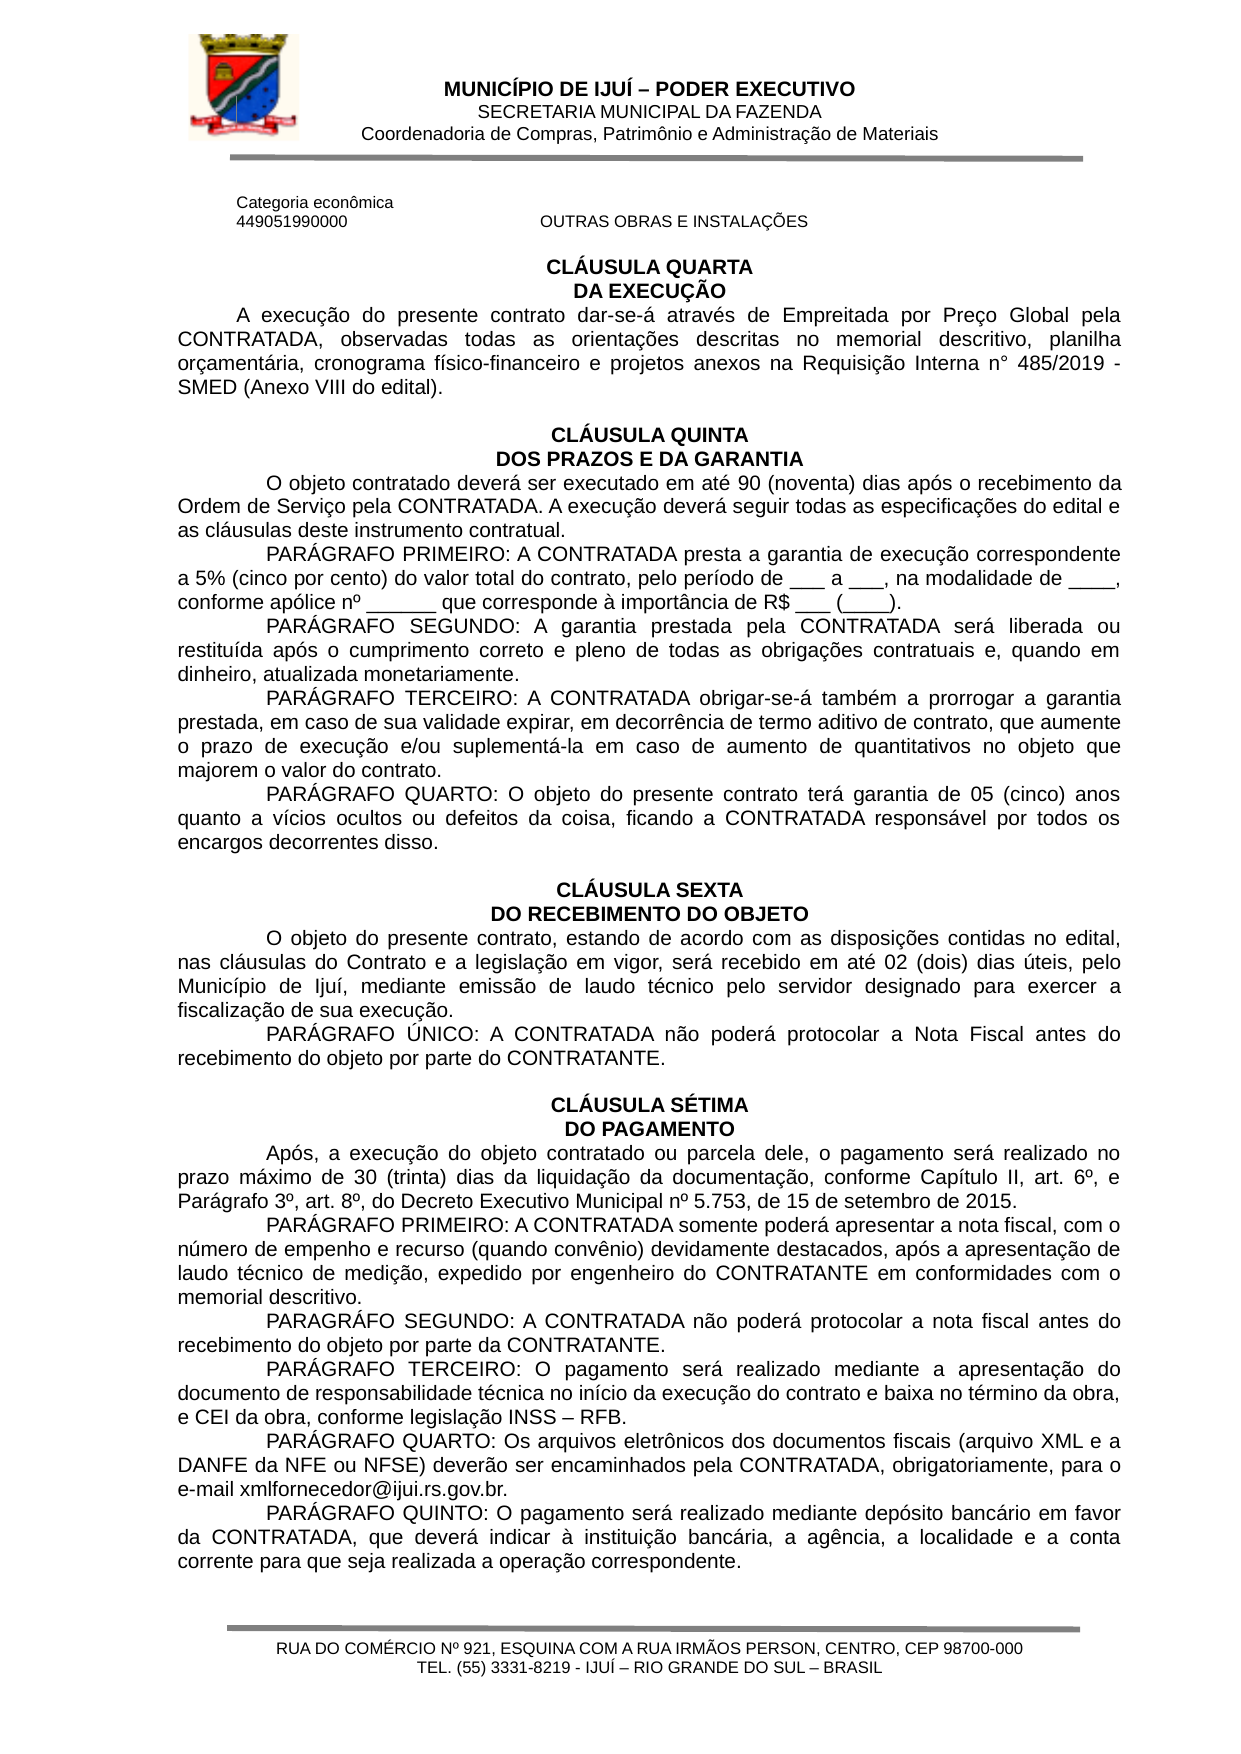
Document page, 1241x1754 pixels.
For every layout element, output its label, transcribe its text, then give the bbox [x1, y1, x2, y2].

text DA EXECUÇÃO [177, 279, 1122, 303]
text O objeto contratado deverá ser executado em até 90 (noventa) dias após o recebimento da Ordem de Serviço pela CONTRATADA. A execução deverá seguir todas as especificações do edital e as cláusulas deste instrumento contratual. [177, 470, 1122, 542]
table_cell OUTRAS OBRAS E INSTALAÇÕES [533, 212, 1174, 231]
text DO PAGAMENTO [177, 1117, 1122, 1141]
text PARÁGRAFO TERCEIRO: O pagamento será realizado mediante a apresentação do documento de responsabilidade técnica no início da execução do contrato e baixa no término da obra, e CEI da obra, conforme legislação INSS – RFB. [177, 1357, 1122, 1429]
text PARÁGRAFO QUARTO: O objeto do presente contrato terá garantia de 05 (cinco) anos quanto a vícios ocultos ou defeitos da coisa, ficando a CONTRATADA responsável por todos os encargos decorrentes disso. [177, 782, 1122, 854]
picture [187, 34, 300, 143]
text PARÁGRAFO TERCEIRO: A CONTRATADA obrigar-se-á também a prorrogar a garantia prestada, em caso de sua validade expirar, em decorrência de termo aditivo de contrato, que aumente o prazo de execução e/ou suplementá-la em caso de aumento de quantitativos no objeto que majorem o valor do contrato. [177, 686, 1122, 782]
text A execução do presente contrato dar-se-á através de Empreitada por Preço Global pela CONTRATADA, observadas todas as orientações descritas no memorial descritivo, planilha orçamentária, cronograma físico-financeiro e projetos anexos na Requisição Interna n° 485/2019 - SMED (Anexo VIII do edital). [177, 303, 1122, 398]
table_cell 449051990000 [229, 212, 533, 231]
table_header Categoria econômica [229, 193, 1174, 212]
text PARÁGRAFO PRIMEIRO: A CONTRATADA somente poderá apresentar a nota fiscal, com o número de empenho e recurso (quando convênio) devidamente destacados, após a apresentação de laudo técnico de medição, expedido por engenheiro do CONTRATANTE em conformidades com o memorial descritivo. [177, 1213, 1122, 1309]
text DO RECEBIMENTO DO OBJETO [177, 902, 1122, 926]
text CLÁUSULA SÉTIMA [177, 1093, 1122, 1117]
text PARÁGRAFO QUINTO: O pagamento será realizado mediante depósito bancário em favor da CONTRATADA, que deverá indicar à instituição bancária, a agência, a localidade e a conta corrente para que seja realizada a operação correspondente. [177, 1501, 1122, 1572]
text Após, a execução do objeto contratado ou parcela dele, o pagamento será realizado no prazo máximo de 30 (trinta) dias da liquidação da documentação, conforme Capítulo II, art. 6º, e Parágrafo 3º, art. 8º, do Decreto Executivo Municipal nº 5.753, de 15 de setembro de 2015. [177, 1141, 1122, 1213]
text CLÁUSULA QUARTA [177, 255, 1122, 279]
text O objeto do presente contrato, estando de acordo com as disposições contidas no edital, nas cláusulas do Contrato e a legislação em vigor, será recebido em até 02 (dois) dias úteis, pelo Município de Ijuí, mediante emissão de laudo técnico pelo servidor designado para exercer a fiscalização de sua execução. [177, 926, 1122, 1021]
text PARÁGRAFO QUARTO: Os arquivos eletrônicos dos documentos fiscais (arquivo XML e a DANFE da NFE ou NFSE) deverão ser encaminhados pela CONTRATADA, obrigatoriamente, para o e-mail xmlfornecedor@ijui.rs.gov.br. [177, 1429, 1122, 1501]
text PARÁGRAFO SEGUNDO: A garantia prestada pela CONTRATADA será liberada ou restituída após o cumprimento correto e pleno de todas as obrigações contratuais e, quando em dinheiro, atualizada monetariamente. [177, 614, 1122, 686]
text CLÁUSULA SEXTA [177, 878, 1122, 902]
text CLÁUSULA QUINTA [177, 422, 1122, 446]
text PARÁGRAFO PRIMEIRO: A CONTRATADA presta a garantia de execução correspondente a 5% (cinco por cento) do valor total do contrato, pelo período de ___ a ___, na modalidade de ____, conforme apólice nº ______ que corresponde à importância de R$ ___ (____). [177, 542, 1122, 614]
text PARAGRÁFO SEGUNDO: A CONTRATADA não poderá protocolar a nota fiscal antes do recebimento do objeto por parte da CONTRATANTE. [177, 1309, 1122, 1357]
text DOS PRAZOS E DA GARANTIA [177, 446, 1122, 470]
text PARÁGRAFO ÚNICO: A CONTRATADA não poderá protocolar a Nota Fiscal antes do recebimento do objeto por parte do CONTRATANTE. [177, 1021, 1122, 1069]
